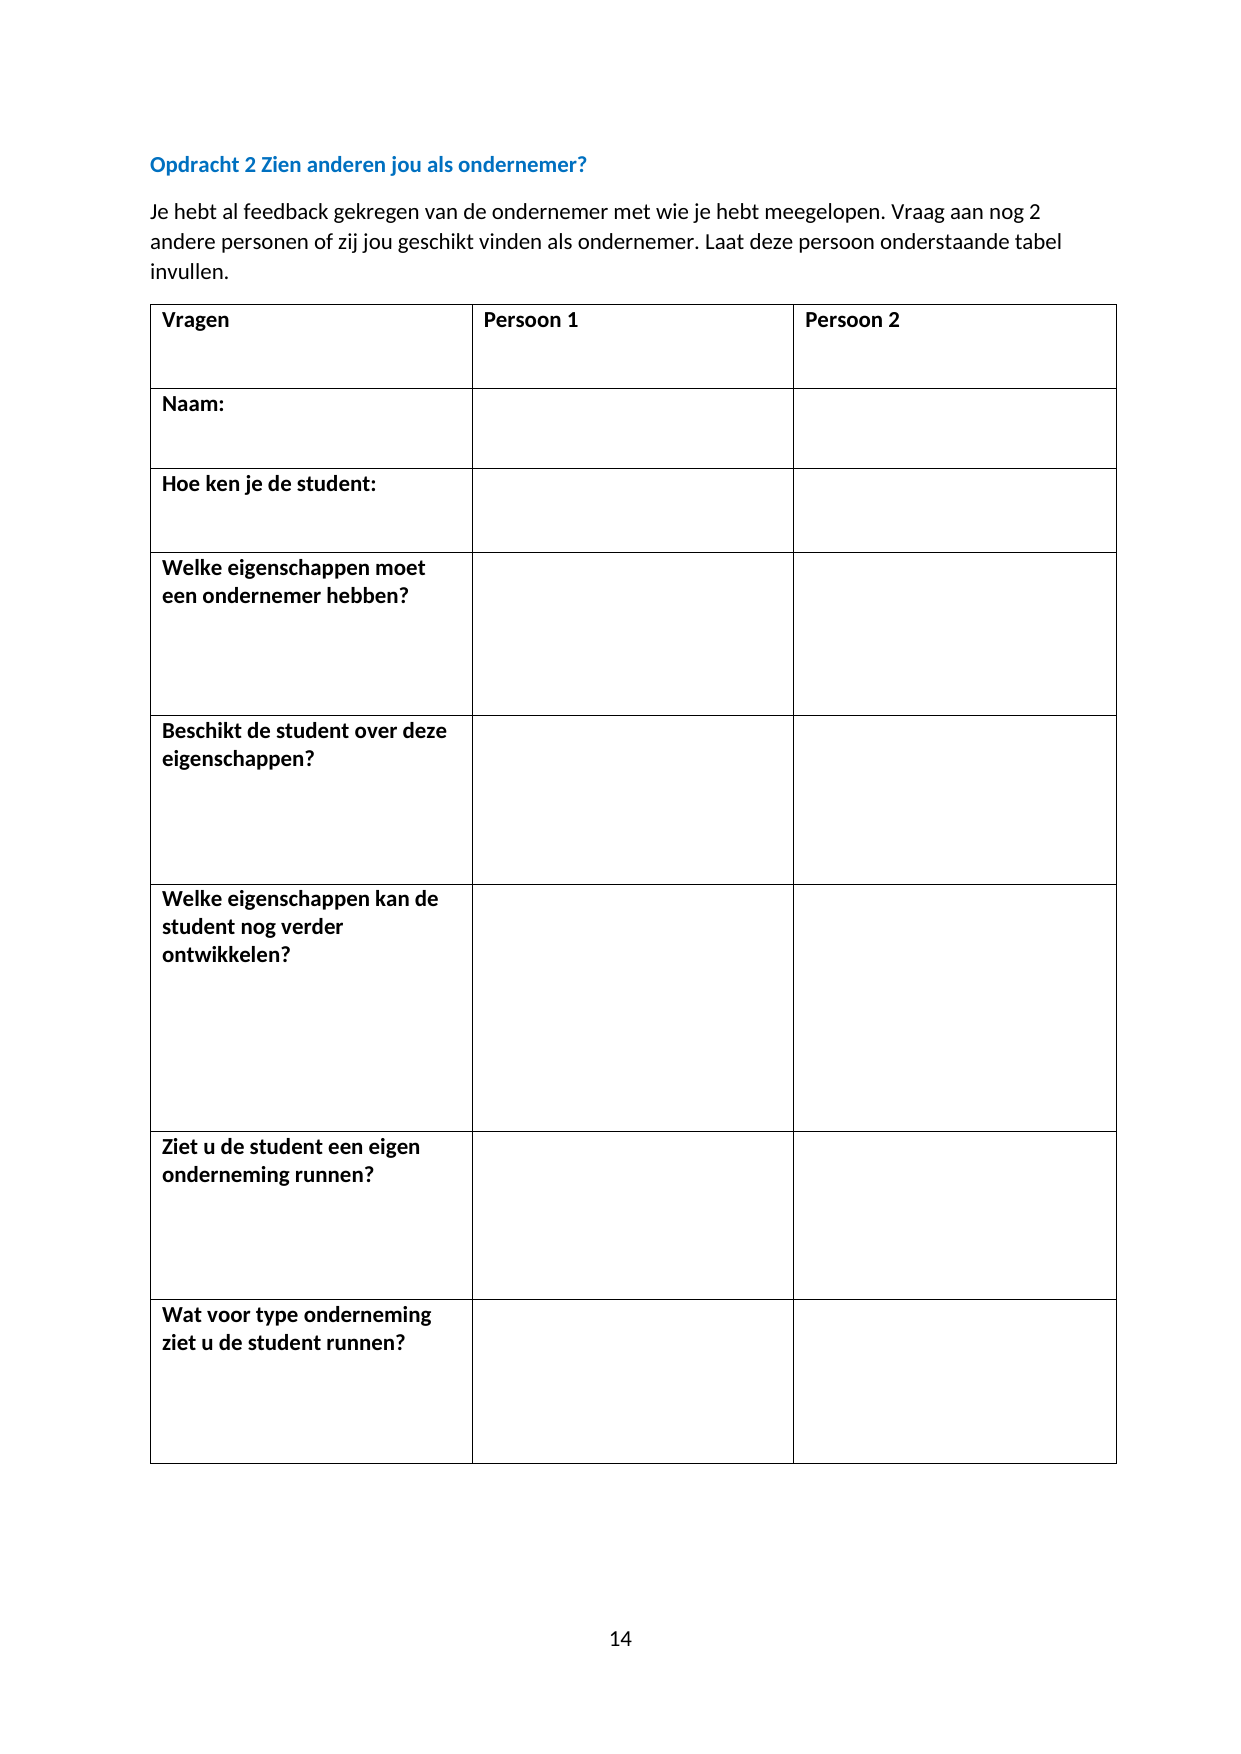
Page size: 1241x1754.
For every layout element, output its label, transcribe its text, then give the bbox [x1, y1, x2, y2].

table_cell [794, 553, 1116, 715]
table_cell Naam: [151, 389, 472, 468]
table_cell Welke eigenschappen moet een ondernemer hebben? [151, 553, 472, 715]
table_header Persoon 1 [473, 305, 793, 388]
table_cell [794, 885, 1116, 1131]
table_cell [794, 389, 1116, 468]
table_cell Welke eigenschappen kan de student nog verder ontwikkelen? [151, 885, 472, 1131]
text Je hebt al feedback gekregen van de ondernemer met wie je hebt meegelopen. Vraag aan nog 2 andere personen of zij jou geschikt vinden als ondernemer. Laat deze persoon onderstaande tabel invullen. [150, 197, 1090, 285]
table_header Persoon 2 [794, 305, 1116, 388]
table_cell [473, 716, 793, 883]
table_cell [473, 469, 793, 552]
table_cell [794, 469, 1116, 552]
table_cell [794, 1132, 1116, 1299]
table_cell Hoe ken je de student: [151, 469, 472, 552]
table_cell [473, 1132, 793, 1299]
table_cell Ziet u de student een eigen onderneming runnen? [151, 1132, 472, 1299]
table_cell [473, 885, 793, 1131]
table_cell Beschikt de student over deze eigenschappen? [151, 716, 472, 883]
table_cell Wat voor type onderneming ziet u de student runnen? [151, 1300, 472, 1463]
table_cell [794, 716, 1116, 883]
table_cell [794, 1300, 1116, 1463]
table_cell [473, 553, 793, 715]
table_header Vragen [151, 305, 472, 388]
table_cell [473, 389, 793, 468]
table_cell [473, 1300, 793, 1463]
text Opdracht 2 Zien anderen jou als ondernemer? [150, 150, 1090, 178]
